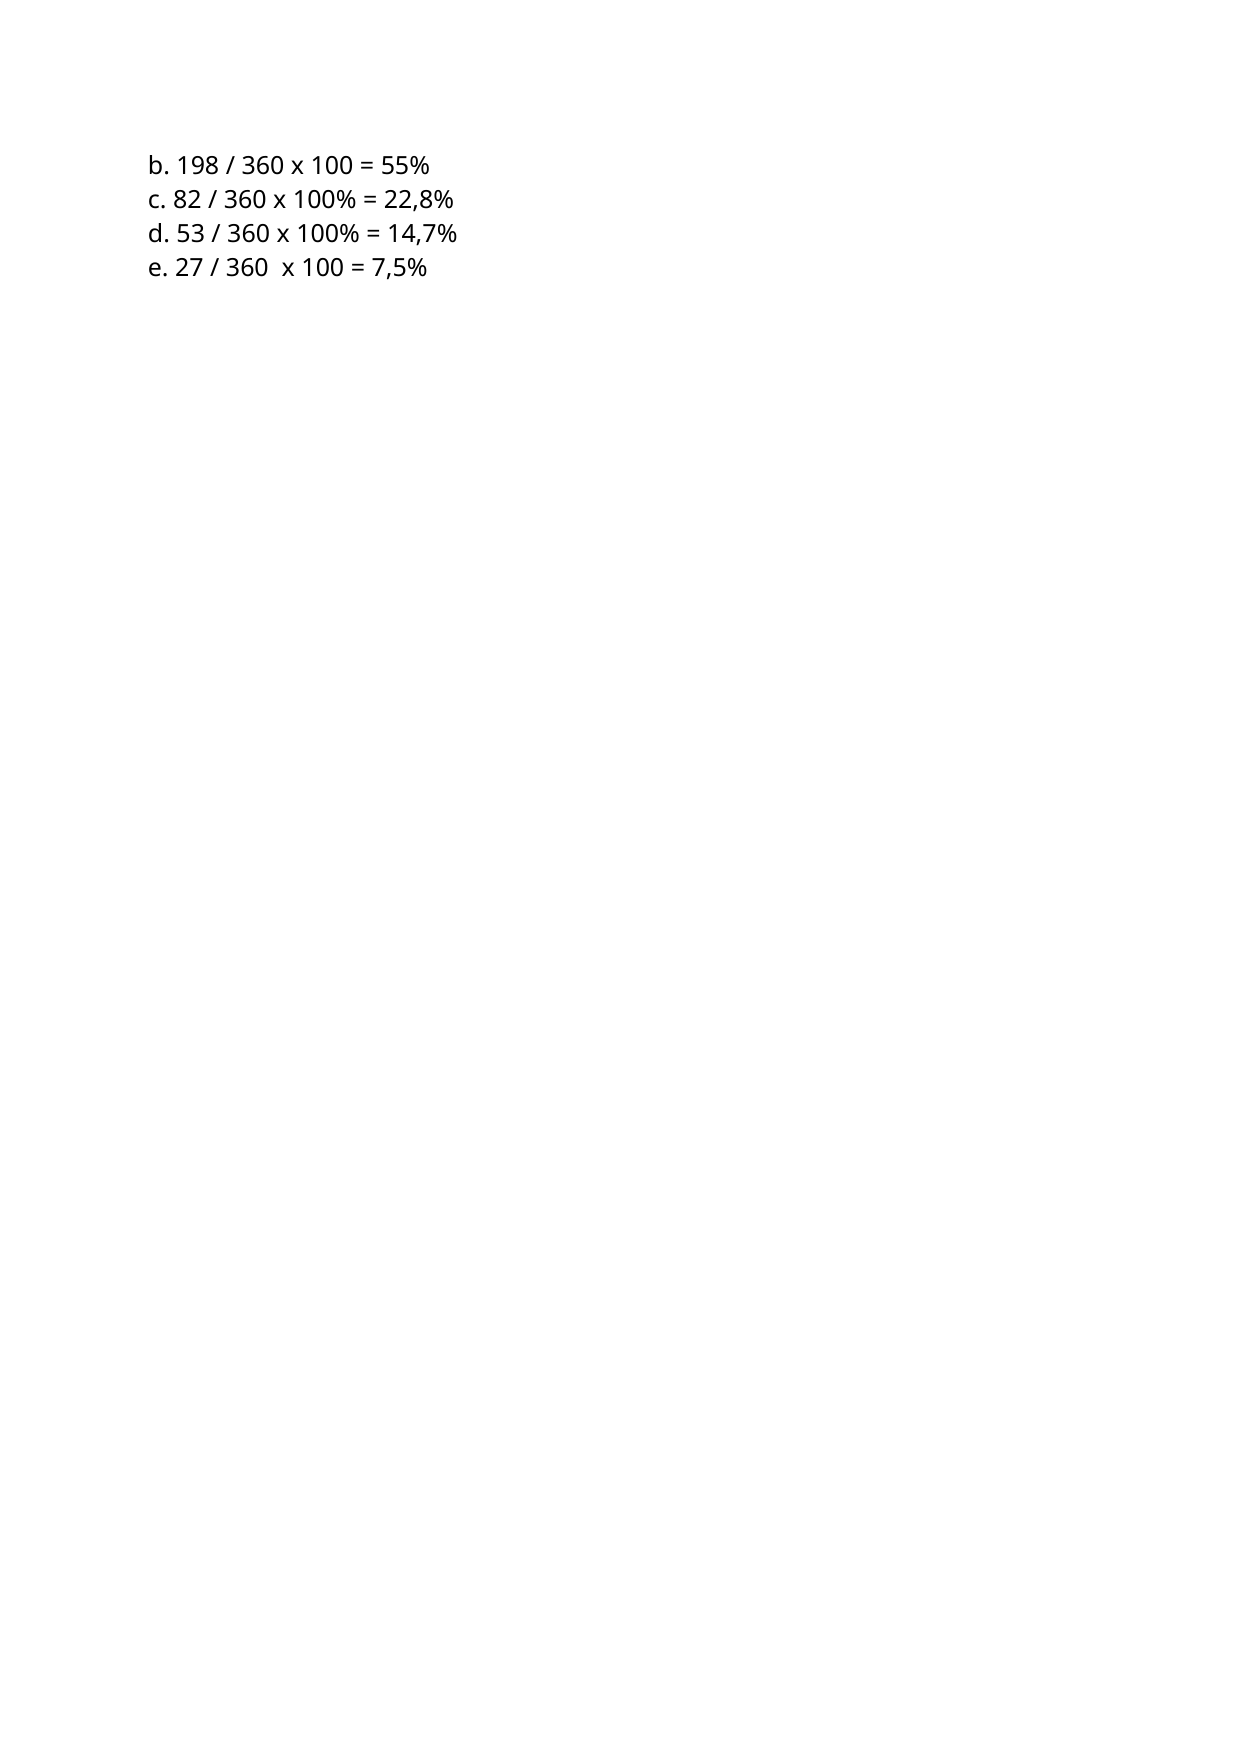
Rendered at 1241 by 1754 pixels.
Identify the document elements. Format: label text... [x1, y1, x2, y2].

text b. 198 / 360 x 100 = 55% [148, 148, 1093, 182]
text c. 82 / 360 x 100% = 22,8% [148, 182, 1093, 216]
text e. 27 / 360 x 100 = 7,5% [148, 250, 1093, 284]
text d. 53 / 360 x 100% = 14,7% [148, 216, 1093, 250]
